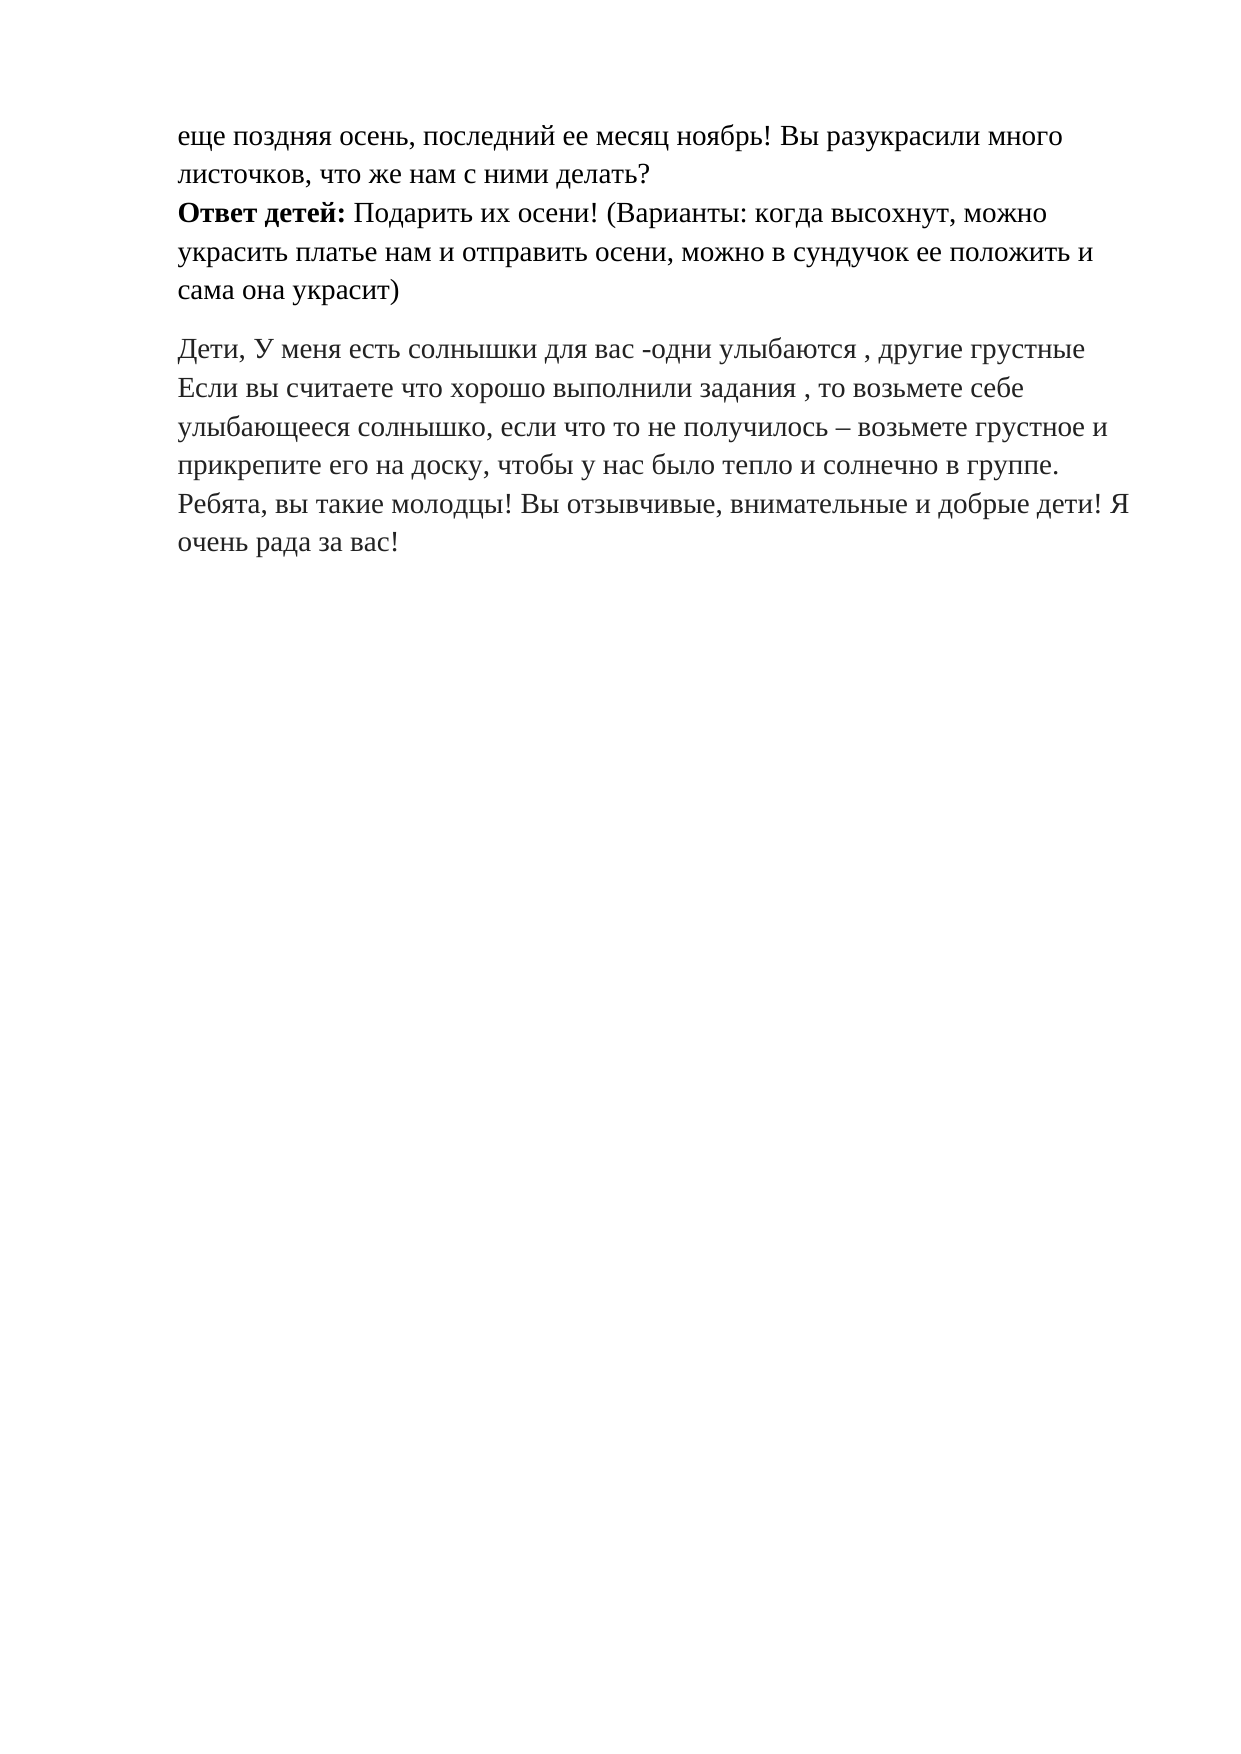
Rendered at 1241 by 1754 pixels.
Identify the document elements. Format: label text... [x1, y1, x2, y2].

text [177, 118, 1152, 306]
text Дети, У меня есть солнышки для вас -одни улыбаются , другие грустные Если вы считаете что хорошо выполнили задания , то возьмете себе улыбающееся солнышко, если что то не получилось – возьмете грустное и прикрепите его на доску, чтобы у нас было тепло и солнечно в группе. Ребята, вы такие молодцы! Вы отзывчивые, внимательные и добрые дети! Я очень рада за вас! [177, 332, 1152, 558]
